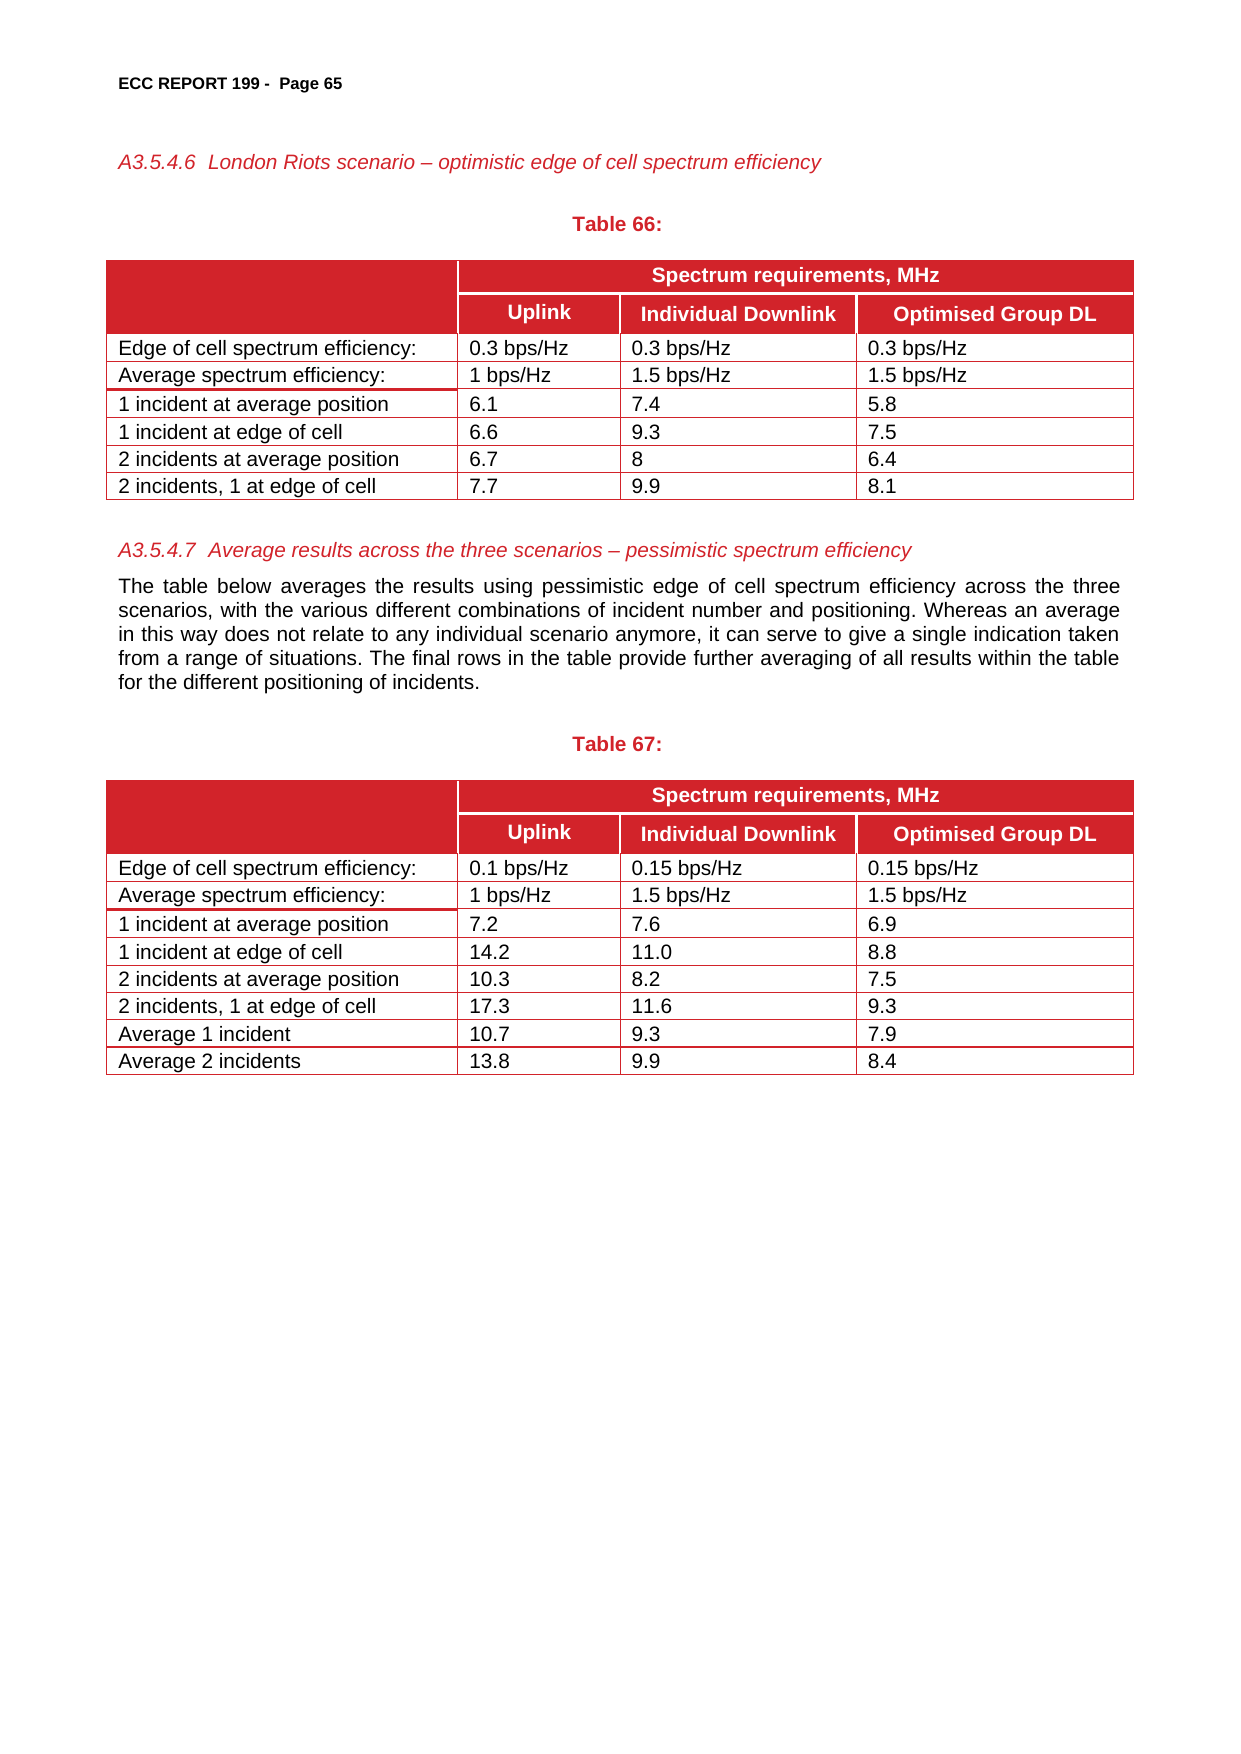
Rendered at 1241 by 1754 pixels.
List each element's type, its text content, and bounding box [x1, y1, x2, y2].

subtitle Average results across the three scenarios – pessimistic spectrum efficiency [118, 538, 1122, 562]
table_cell 7.5 [857, 418, 1133, 444]
table_cell 8 [621, 446, 856, 472]
table_cell 6.7 [458, 446, 620, 472]
table_cell 1.5 bps/Hz [857, 882, 1133, 908]
table_cell 7.5 [857, 966, 1133, 992]
table_cell 1 incident at average position [107, 911, 457, 937]
table_cell 0.3 bps/Hz [458, 334, 620, 361]
table_cell Uplink [459, 815, 619, 853]
table_cell 0.3 bps/Hz [857, 334, 1133, 361]
table_cell 2 incidents at average position [107, 966, 457, 992]
table_cell 6.9 [857, 909, 1133, 937]
table_cell 1.5 bps/Hz [621, 882, 856, 908]
table_cell Average 2 incidents [107, 1048, 457, 1074]
table_cell 7.4 [621, 389, 856, 417]
table_cell 0.1 bps/Hz [458, 854, 620, 881]
table_cell 2 incidents, 1 at edge of cell [107, 993, 457, 1019]
table_cell Individual Downlink [621, 295, 855, 333]
table_cell Optimised Group DL [858, 295, 1133, 333]
table_cell 17.3 [458, 993, 620, 1019]
table_cell 9.9 [621, 1048, 856, 1074]
table_cell 1 incident at average position [107, 391, 457, 417]
table_cell 2 incidents, 1 at edge of cell [107, 473, 457, 499]
table_cell 1 incident at edge of cell [107, 418, 457, 444]
table_cell 0.15 bps/Hz [621, 854, 856, 881]
table_cell Average 1 incident [107, 1020, 457, 1046]
table_cell 10.7 [458, 1020, 620, 1046]
table_cell 6.6 [458, 418, 620, 444]
table_header [107, 261, 457, 333]
table_cell Edge of cell spectrum efficiency: [107, 854, 457, 881]
subtitle London Riots scenario – optimistic edge of cell spectrum efficiency [118, 150, 1122, 174]
table_cell 10.3 [458, 966, 620, 992]
table_cell Optimised Group DL [858, 815, 1133, 853]
table_cell 7.7 [458, 473, 620, 499]
table_cell Average spectrum efficiency: [107, 362, 457, 388]
table_header [107, 781, 457, 853]
table_cell Individual Downlink [621, 815, 855, 853]
table_cell 1.5 bps/Hz [857, 362, 1133, 388]
table_cell 9.9 [621, 473, 856, 499]
table_cell 8.1 [857, 473, 1133, 499]
table_cell 7.6 [621, 909, 856, 937]
table_cell 0.15 bps/Hz [857, 854, 1133, 881]
table_cell 9.3 [621, 1020, 856, 1046]
table_cell 8.2 [621, 966, 856, 992]
table_cell 6.4 [857, 446, 1133, 472]
table_cell 11.6 [621, 993, 856, 1019]
table_cell 6.1 [458, 389, 620, 417]
table_cell 2 incidents at average position [107, 446, 457, 472]
table_cell 0.3 bps/Hz [621, 334, 856, 361]
table_cell 8.4 [857, 1048, 1133, 1074]
table_cell 8.8 [857, 938, 1133, 964]
table_cell Uplink [459, 295, 619, 333]
table_cell 5.8 [857, 389, 1133, 417]
table_cell 1.5 bps/Hz [621, 362, 856, 388]
table_cell 11.0 [621, 938, 856, 964]
table_header Spectrum requirements, MHz [459, 781, 1133, 812]
table_cell Average spectrum efficiency: [107, 882, 457, 908]
table_cell 7.2 [458, 909, 620, 937]
table_cell 9.3 [621, 418, 856, 444]
table_cell 14.2 [458, 938, 620, 964]
table_header Spectrum requirements, MHz [459, 261, 1133, 292]
table_cell 7.9 [857, 1020, 1133, 1046]
table_cell 13.8 [458, 1048, 620, 1074]
table_cell 1 incident at edge of cell [107, 938, 457, 964]
table_cell Edge of cell spectrum efficiency: [107, 334, 457, 361]
table_cell 9.3 [857, 993, 1133, 1019]
table_cell 1 bps/Hz [458, 882, 620, 908]
table_cell 1 bps/Hz [458, 362, 620, 388]
text The table below averages the results using pessimistic edge of cell spectrum efficiency across the three scenarios, with the various different combinations of incident number and positioning. Whereas an average in this way does not relate to any individual scenario anymore, it can serve to give a single indication taken from a range of situations. The final rows in the table provide further averaging of all results within the table for the different positioning of incidents. [118, 574, 1122, 694]
